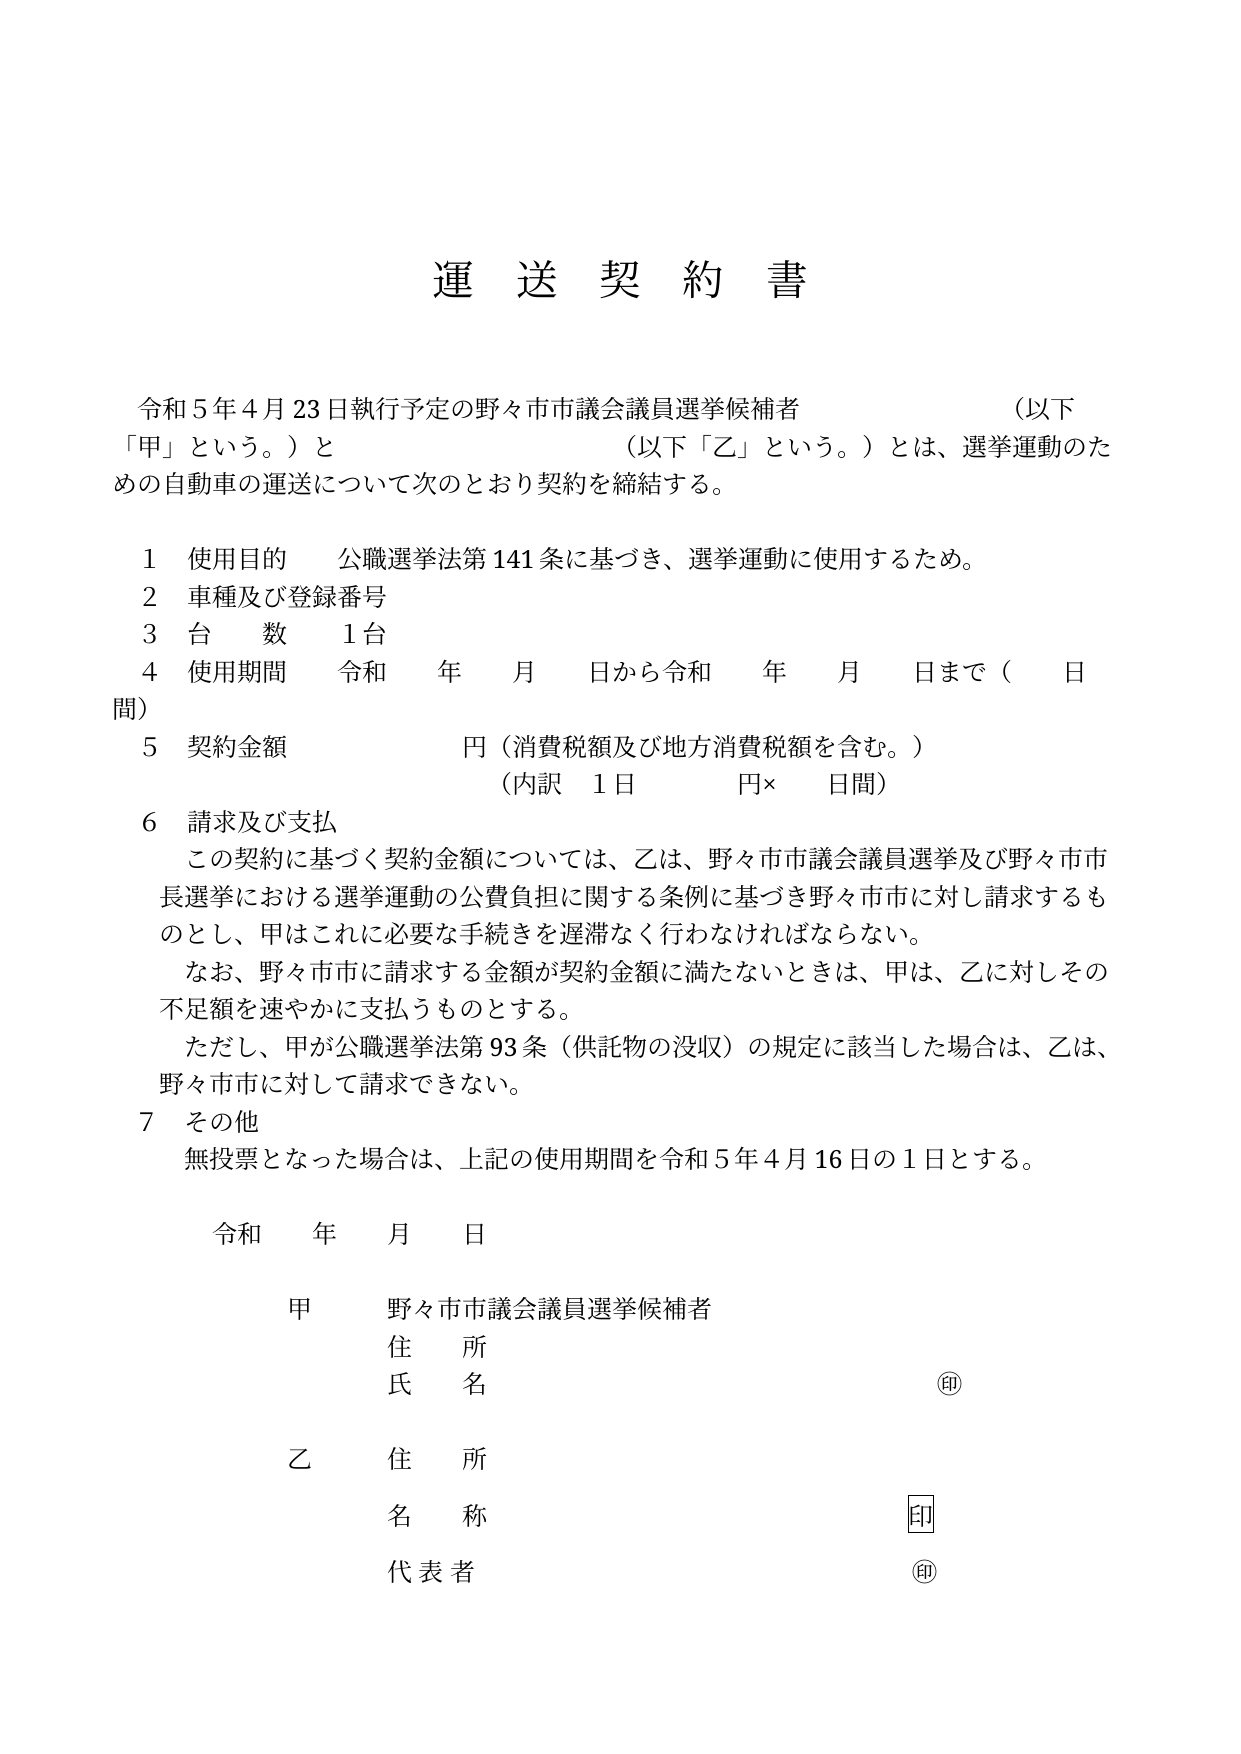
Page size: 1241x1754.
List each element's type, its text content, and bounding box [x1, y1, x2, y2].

text 名 称 印 [112, 1477, 1128, 1552]
text 氏 名 ㊞ [112, 1364, 1128, 1402]
text 乙 住 所 [112, 1439, 1128, 1477]
text なお、野々市市に請求する金額が契約金額に満たないときは、甲は、乙に対しその不足額を速やかに支払うものとする。 [134, 952, 1128, 1027]
text 令和５年４月23日執行予定の野々市市議会議員選挙候補者 （以下「甲」という。）と （以下「乙」という。）とは、選挙運動のための自動車の運送について次のとおり契約を締結する。 [112, 389, 1128, 502]
text （内訳 １日 円× 日間） [112, 764, 1128, 802]
text 代表者 ㊞ [112, 1552, 1128, 1589]
text ２ 車種及び登録番号 [112, 577, 1128, 614]
text 令和 年 月 日 [112, 1214, 1128, 1252]
text １ 使用目的 公職選挙法第141条に基づき、選挙運動に使用するため。 [112, 539, 1128, 577]
text ４ 使用期間 令和 年 月 日から令和 年 月 日まで（ 日間） [112, 652, 1128, 727]
text 住 所 [112, 1327, 1128, 1364]
text 甲 野々市市議会議員選挙候補者 [112, 1289, 1128, 1327]
text この契約に基づく契約金額については、乙は、野々市市議会議員選挙及び野々市市長選挙における選挙運動の公費負担に関する条例に基づき野々市市に対し請求するものとし、甲はこれに必要な手続きを遅滞なく行わなければならない。 [134, 839, 1128, 952]
text 無投票となった場合は、上記の使用期間を令和５年４月16日の１日とする。 [134, 1139, 1128, 1177]
text ５ 契約金額 円（消費税額及び地方消費税額を含む。） [112, 727, 1128, 764]
text ６ 請求及び支払 [112, 802, 1128, 839]
text ３ 台 数 １台 [112, 614, 1128, 652]
text ７ その他 [134, 1102, 1128, 1139]
text ただし、甲が公職選挙法第93条（供託物の没収）の規定に該当した場合は、乙は、野々市市に対して請求できない。 [134, 1027, 1128, 1102]
text 運 送 契 約 書 [112, 239, 1128, 314]
